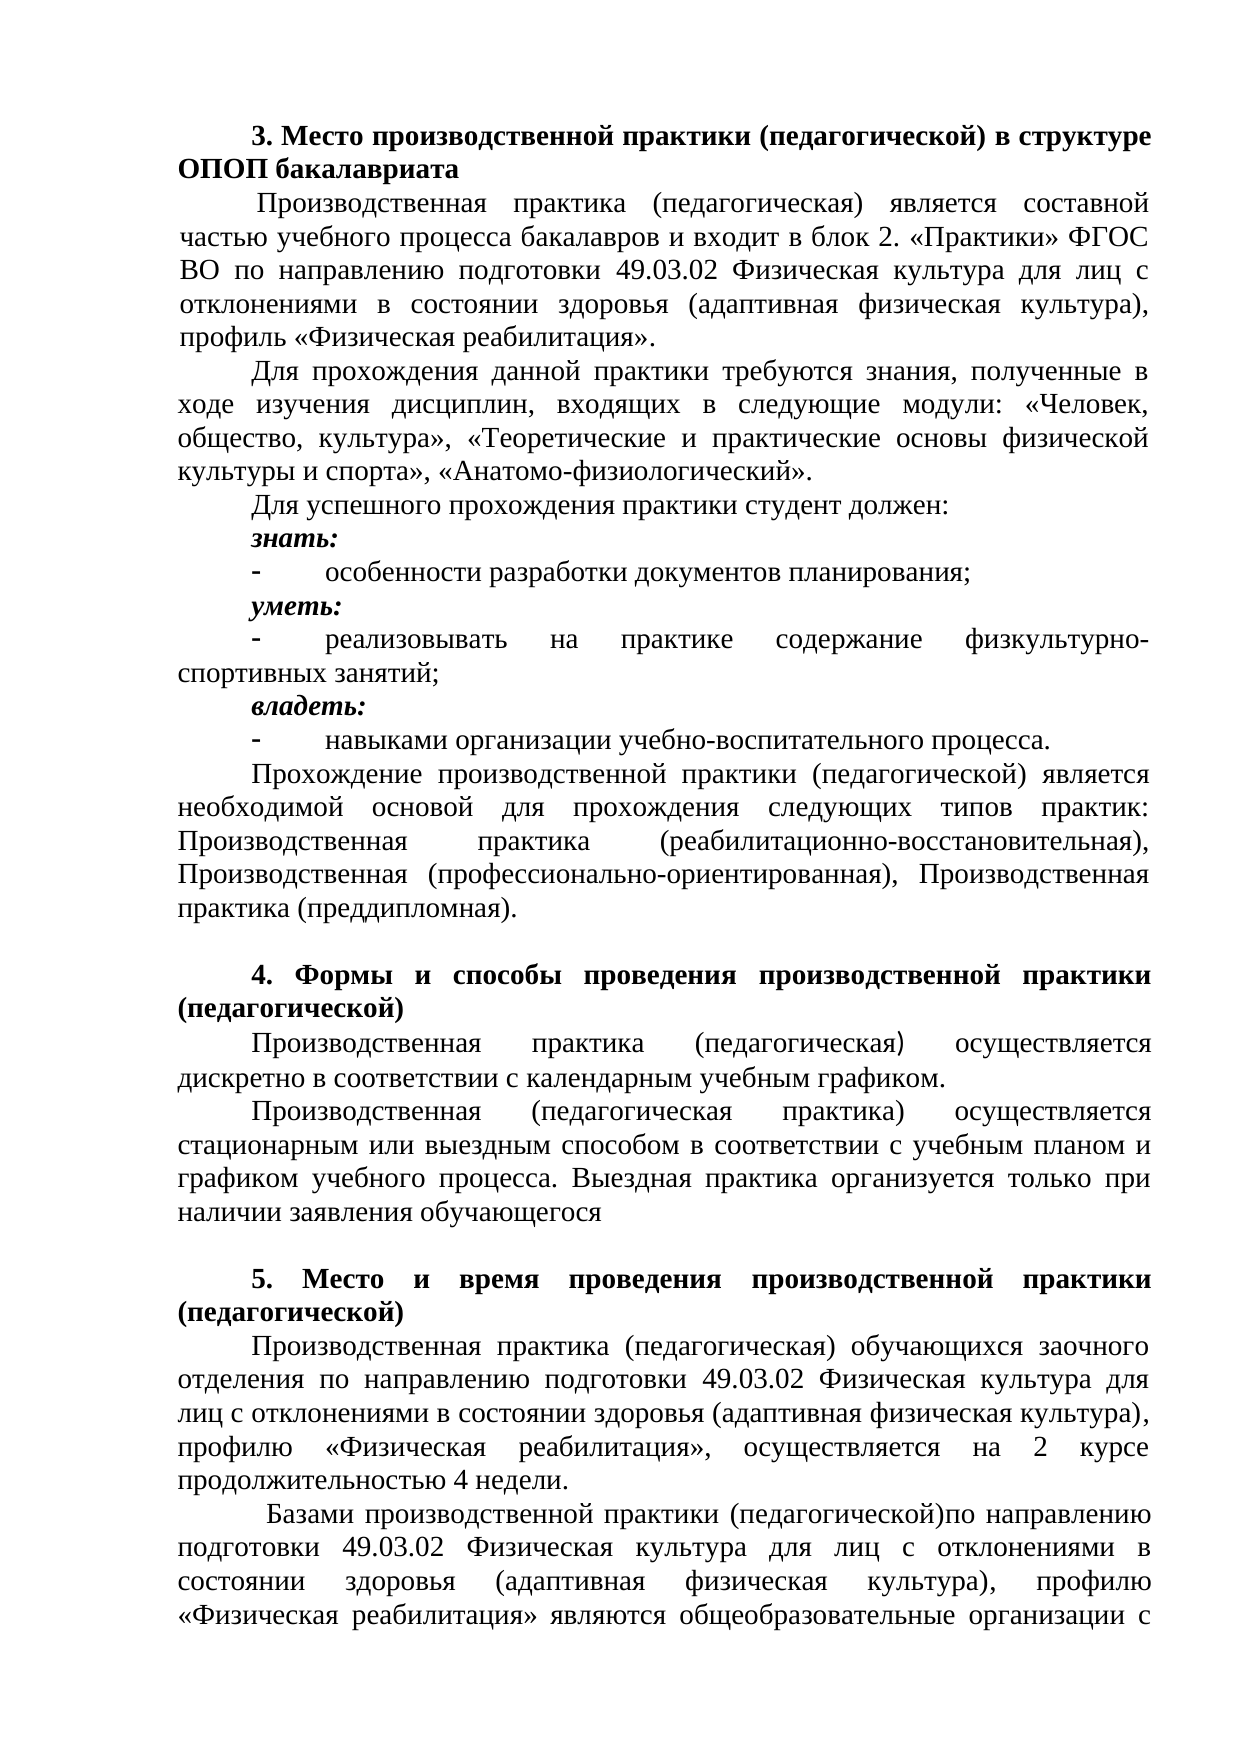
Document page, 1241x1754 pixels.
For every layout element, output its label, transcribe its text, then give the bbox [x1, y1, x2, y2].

list особенности разработки документов планирования; [177, 554, 1149, 588]
text Производственная практика (педагогическая) осуществляется дискретно в соответствии с календарным учебным графиком. [177, 1024, 1152, 1093]
text Производственная практика (педагогическая) обучающихся заочного отделения по направлению подготовки 49.03.02 Физическая культура для лиц с отклонениями в состоянии здоровья (адаптивная физическая культура), профилю «Физическая реабилитация», осуществляется на 2 курсе продолжительностью 4 недели. [177, 1328, 1149, 1496]
text знать: [177, 521, 1149, 554]
text уметь: [177, 588, 1149, 621]
text владеть: [177, 688, 1149, 722]
text Для успешного прохождения практики студент должен: [177, 487, 1149, 521]
text Для прохождения данной практики требуются знания, полученные в ходе изучения дисциплин, входящих в следующие модули: «Человек, общество, культура», «Теоретические и практические основы физической культуры и спорта», «Анатомо-физиологический». [177, 353, 1149, 487]
text 4. Формы и способы проведения производственной практики (педагогической) [177, 957, 1152, 1024]
text Производственная практика (педагогическая) является составной частью учебного процесса бакалавров и входит в блок 2. «Практики» ФГОС ВО по направлению подготовки 49.03.02 Физическая культура для лиц с отклонениями в состоянии здоровья (адаптивная физическая культура), профиль «Физическая реабилитация». [179, 185, 1149, 353]
text 5. Место и время проведения производственной практики (педагогической) [177, 1261, 1152, 1328]
list реализовывать на практике содержание физкультурно-спортивных занятий; [177, 621, 1149, 688]
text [177, 1496, 1152, 1632]
list навыками организации учебно-воспитательного процесса. [177, 722, 1149, 756]
text Прохождение производственной практики (педагогической) является необходимой основой для прохождения следующих типов практик: Производственная практика (реабилитационно-восстановительная), Производственная (профессионально-ориентированная), Производственная практика (преддипломная). [177, 756, 1149, 923]
text 3. Место производственной практики (педагогической) в структуре ОПОП бакалавриата [177, 118, 1152, 185]
text Производственная (педагогическая практика) осуществляется стационарным или выездным способом в соответствии с учебным планом и графиком учебного процесса. Выездная практика организуется только при наличии заявления обучающегося [177, 1093, 1152, 1227]
